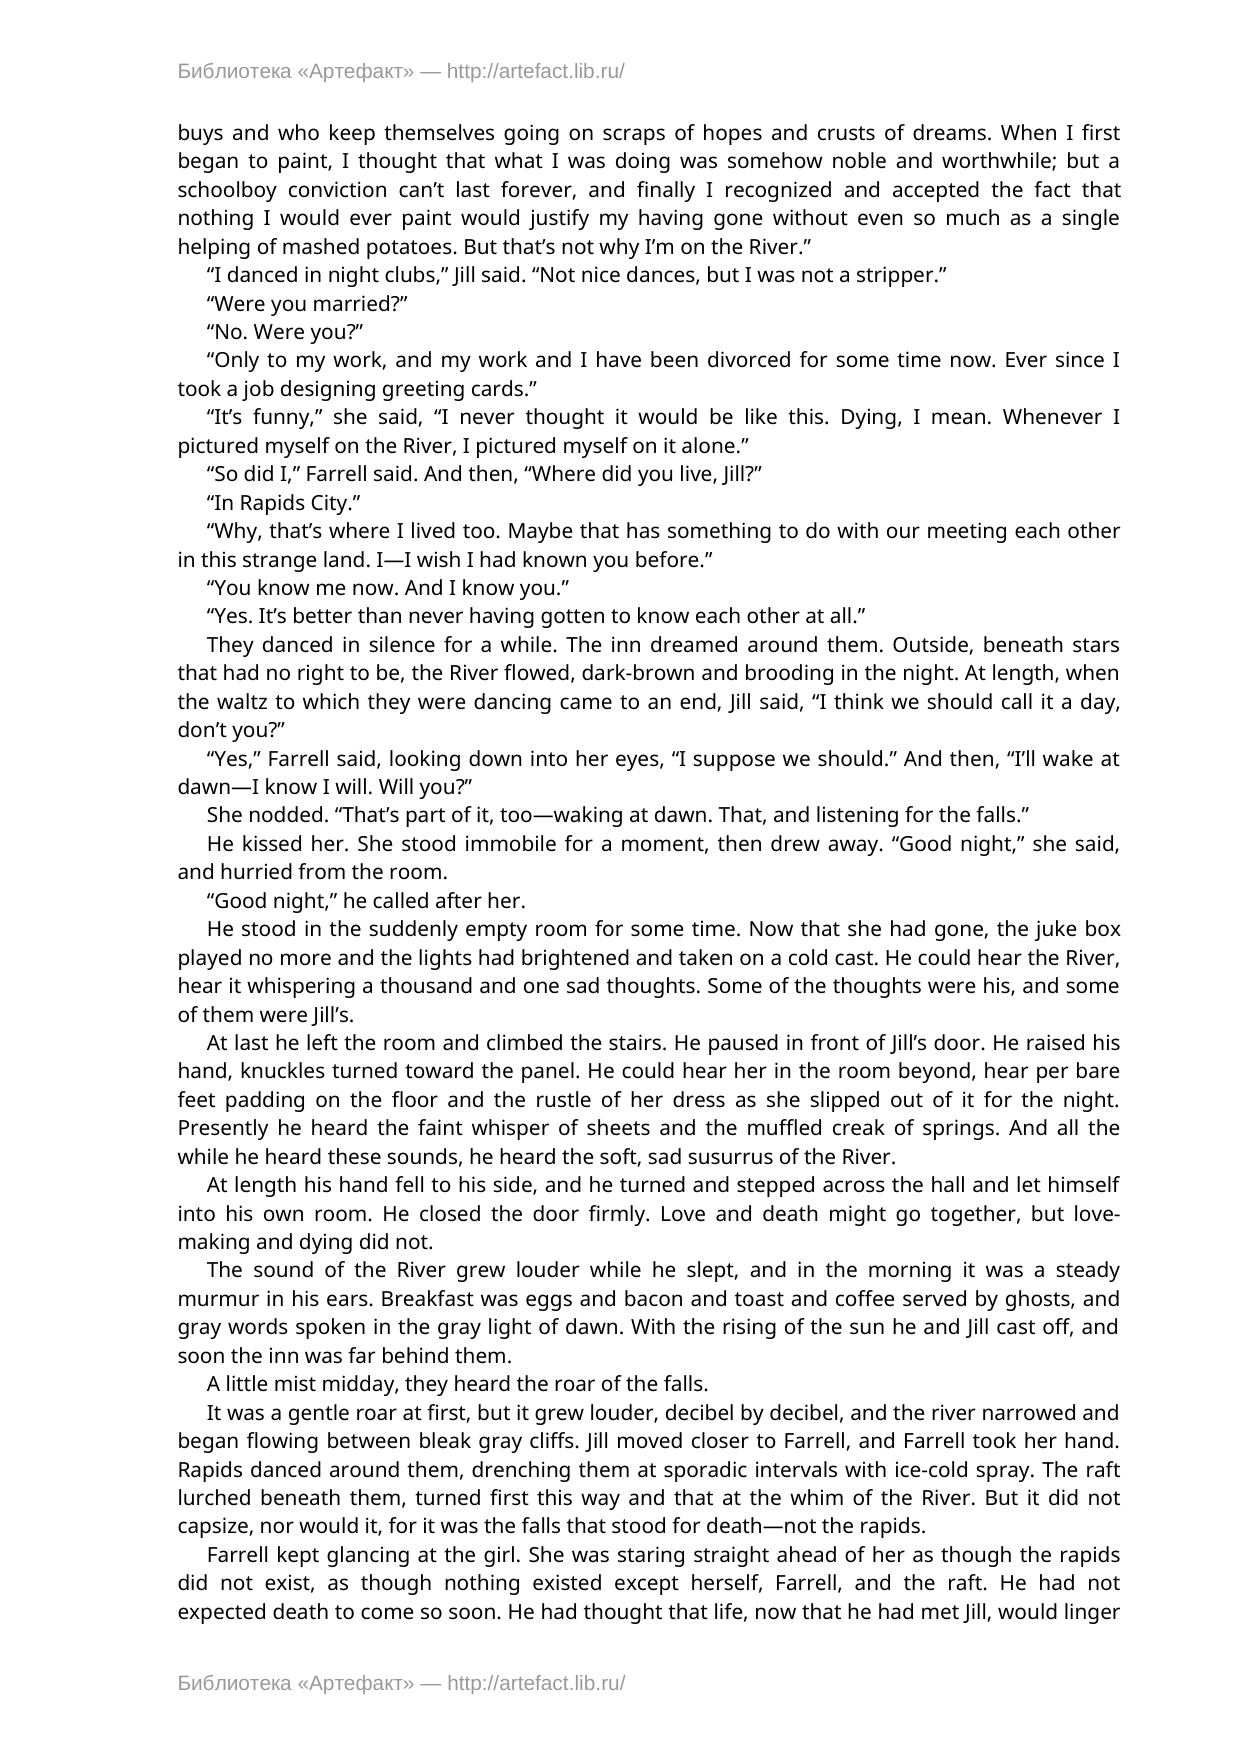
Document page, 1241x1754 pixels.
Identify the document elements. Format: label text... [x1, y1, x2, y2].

text “You know me now. And I know you.” [177, 573, 1122, 602]
text “Good night,” he called after her. [177, 886, 1122, 914]
text He stood in the suddenly empty room for some time. Now that she had gone, the juke box played no more and the lights had brightened and taken on a cold cast. He could hear the River, hear it whispering a thousand and one sad thoughts. Some of the thoughts were his, and some of them were Jill’s. [177, 914, 1122, 1028]
text “Why, that’s where I lived too. Maybe that has something to do with our meeting each other in this strange land. I—I wish I had known you before.” [177, 516, 1122, 573]
text “I danced in night clubs,” Jill said. “Not nice dances, but I was not a stripper.” [177, 260, 1122, 289]
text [177, 1540, 1122, 1625]
text He kissed her. She stood immobile for a moment, then drew away. “Good night,” she said, and hurried from the room. [177, 829, 1122, 886]
text “So did I,” Farrell said. And then, “Where did you live, Jill?” [177, 459, 1122, 488]
text “Only to my work, and my work and I have been divorced for some time now. Ever since I took a job designing greeting cards.” [177, 346, 1122, 402]
text “In Rapids City.” [177, 488, 1122, 516]
text “No. Were you?” [177, 317, 1122, 346]
text “Were you married?” [177, 289, 1122, 317]
text The sound of the River grew louder while he slept, and in the morning it was a steady murmur in his ears. Breakfast was eggs and bacon and toast and coffee served by ghosts, and gray words spoken in the gray light of dawn. With the rising of the sun he and Jill cast off, and soon the inn was far behind them. [177, 1256, 1122, 1369]
text At last he left the room and climbed the stairs. He paused in front of Jill’s door. He raised his hand, knuckles turned toward the panel. He could hear her in the room beyond, hear per bare feet padding on the floor and the rustle of her dress as she slipped out of it for the night. Presently he heard the faint whisper of sheets and the muffled creak of springs. And all the while he heard these sounds, he heard the soft, sad susurrus of the River. [177, 1028, 1122, 1170]
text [177, 118, 1122, 260]
text At length his hand fell to his side, and he turned and stepped across the hall and let himself into his own room. He closed the door firmly. Love and death might go together, but love-making and dying did not. [177, 1170, 1122, 1256]
text She nodded. “That’s part of it, too—waking at dawn. That, and listening for the falls.” [177, 801, 1122, 829]
text “Yes. It’s better than never having gotten to know each other at all.” [177, 602, 1122, 630]
text “It’s funny,” she said, “I never thought it would be like this. Dying, I mean. Whenever I pictured myself on the River, I pictured myself on it alone.” [177, 402, 1122, 459]
text It was a gentle roar at first, but it grew louder, decibel by decibel, and the river narrowed and began flowing between bleak gray cliffs. Jill moved closer to Farrell, and Farrell took her hand. Rapids danced around them, drenching them at sporadic intervals with ice-cold spray. The raft lurched beneath them, turned first this way and that at the whim of the River. But it did not capsize, nor would it, for it was the falls that stood for death—not the rapids. [177, 1398, 1122, 1540]
text “Yes,” Farrell said, looking down into her eyes, “I suppose we should.” And then, “I’ll wake at dawn—I know I will. Will you?” [177, 744, 1122, 801]
text A little mist midday, they heard the roar of the falls. [177, 1369, 1122, 1398]
text They danced in silence for a while. The inn dreamed around them. Outside, beneath stars that had no right to be, the River flowed, dark-brown and brooding in the night. At length, when the waltz to which they were dancing came to an end, Jill said, “I think we should call it a day, don’t you?” [177, 630, 1122, 744]
